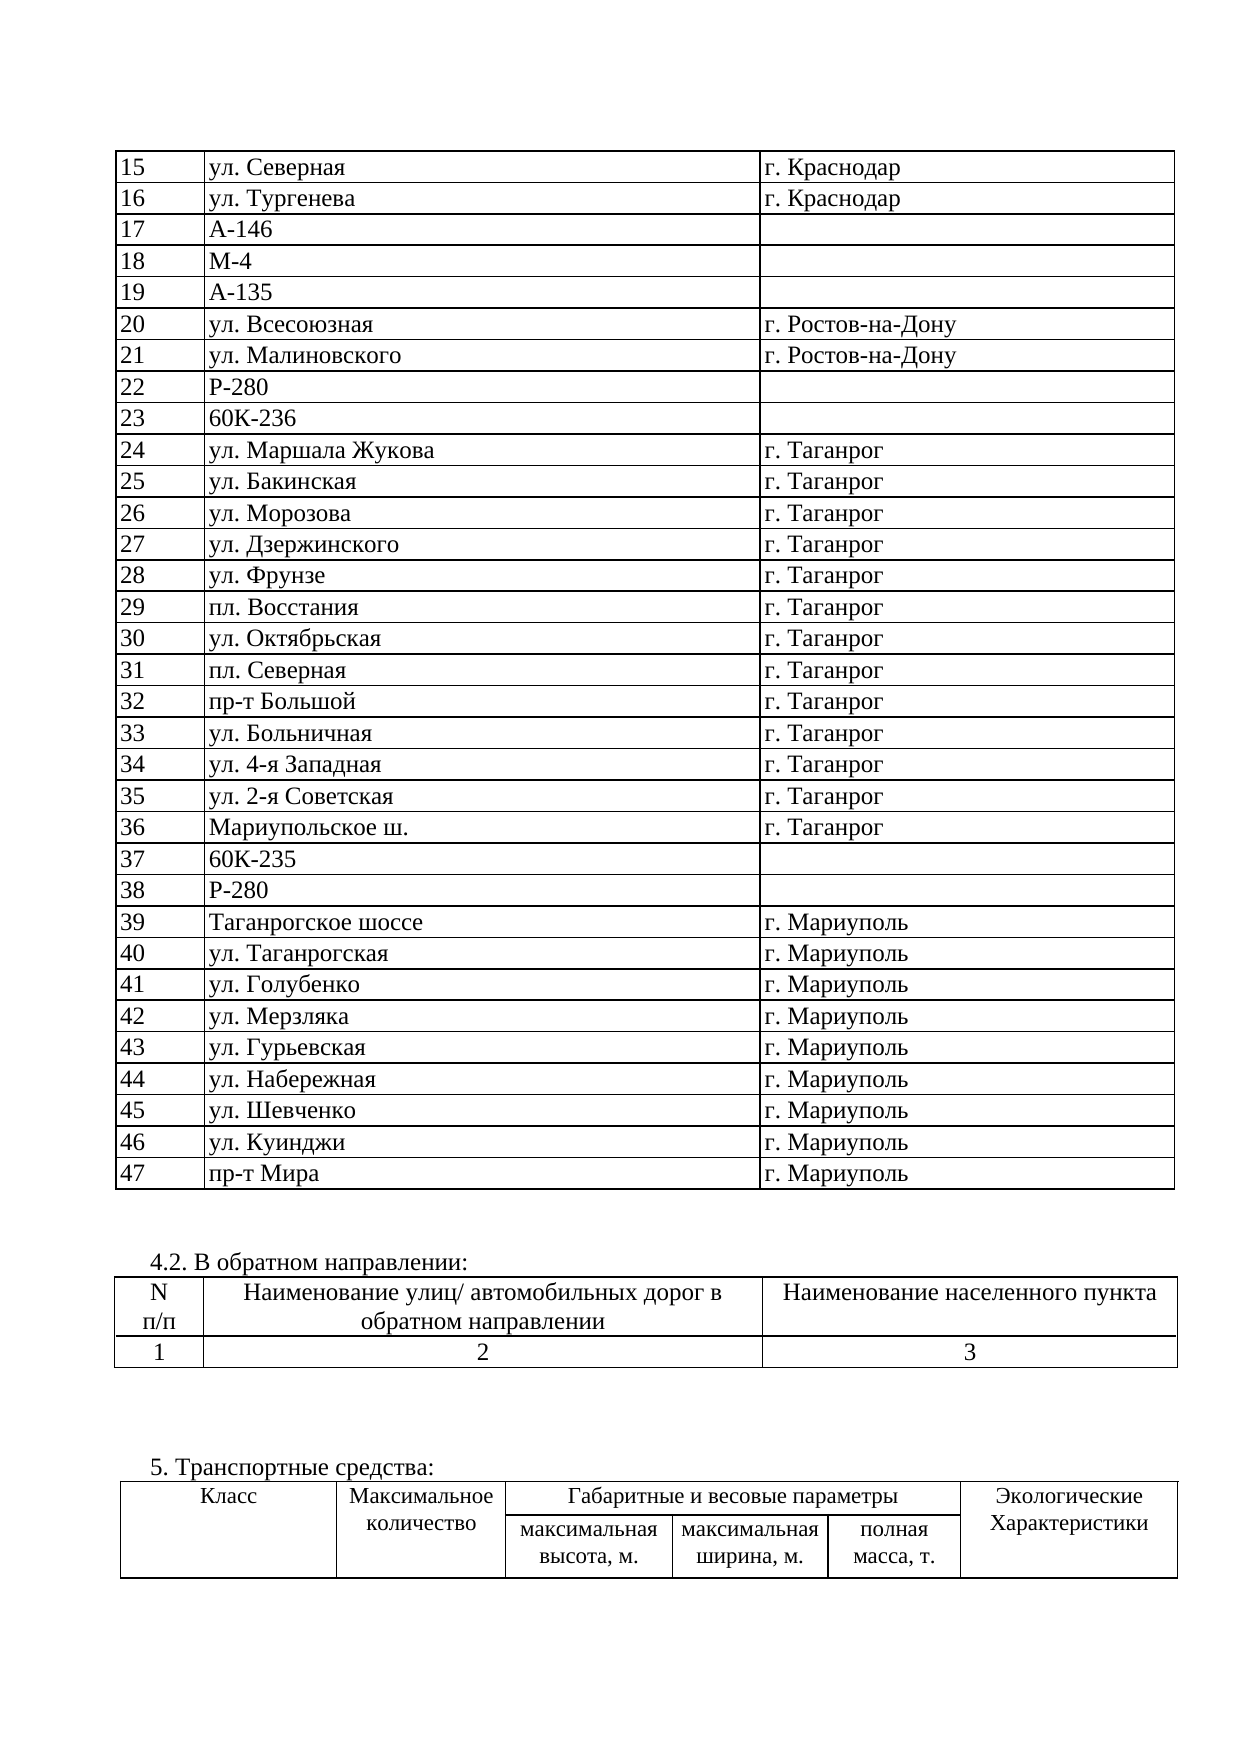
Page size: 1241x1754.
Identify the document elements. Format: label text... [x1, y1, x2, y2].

table_cell г. Мариуполь [761, 1032, 1174, 1062]
table_cell 22 [117, 372, 204, 402]
table_cell А-135 [205, 277, 759, 307]
table_cell пл. Восстания [205, 592, 759, 622]
table_cell 36 [117, 812, 204, 842]
table_cell г. Ростов-на-Дону [761, 309, 1174, 339]
table_cell 17 [117, 215, 204, 244]
table_cell [761, 215, 1174, 244]
table_cell Мариупольское ш. [205, 812, 759, 842]
table_cell максимальная высота, м. [506, 1516, 672, 1577]
table_cell 39 [117, 907, 204, 936]
table_cell г. Мариуполь [761, 1127, 1174, 1157]
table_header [337, 1482, 505, 1577]
table_cell 44 [117, 1064, 204, 1094]
table_cell 3 [763, 1335, 1177, 1366]
table_cell г. Таганрог [761, 749, 1174, 779]
table_header Габаритные и весовые параметры [506, 1482, 960, 1514]
table_cell [761, 372, 1174, 402]
table_cell 41 [117, 970, 204, 999]
table_cell ул. Таганрогская [205, 938, 759, 968]
table_cell 34 [117, 749, 204, 779]
table_cell [761, 246, 1174, 276]
table_cell ул. Бакинская [205, 466, 759, 496]
table_cell г. Мариуполь [761, 1095, 1174, 1125]
text 5. Транспортные средства: [150, 1452, 1090, 1481]
table_cell 46 [117, 1127, 204, 1157]
table_cell 31 [117, 655, 204, 685]
table_cell г. Таганрог [761, 686, 1174, 716]
table_cell М-4 [205, 246, 759, 276]
table_header Наименование улиц/ автомобильных дорог в обратном направлении [204, 1278, 762, 1335]
table_cell 47 [117, 1158, 204, 1188]
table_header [961, 1482, 1177, 1577]
table_cell 2 [204, 1337, 762, 1366]
table_cell ул. Октябрьская [205, 623, 759, 653]
table_cell ул. 4-я Западная [205, 749, 759, 779]
table_cell ул. Фрунзе [205, 561, 759, 590]
table_cell 33 [117, 718, 204, 748]
table_cell 21 [117, 340, 204, 370]
table_cell г. Мариуполь [761, 970, 1174, 999]
table_cell ул. Мерзляка [205, 1001, 759, 1031]
table_cell пр-т Большой [205, 686, 759, 716]
table_cell г. Мариуполь [761, 907, 1174, 936]
table_cell г. Таганрог [761, 655, 1174, 685]
table_cell г. Таганрог [761, 718, 1174, 748]
table_cell 26 [117, 498, 204, 527]
table_cell 42 [117, 1001, 204, 1031]
table_cell ул. Всесоюзная [205, 309, 759, 339]
table_cell 45 [117, 1095, 204, 1125]
table_cell ул. 2-я Советская [205, 781, 759, 811]
table_cell г. Мариуполь [761, 1064, 1174, 1094]
table_cell ул. Маршала Жукова [205, 435, 759, 464]
table_cell 19 [117, 277, 204, 307]
table_cell 40 [117, 938, 204, 968]
table_cell г. Таганрог [761, 561, 1174, 590]
table_cell А-146 [205, 215, 759, 244]
table_cell г. Таганрог [761, 623, 1174, 653]
table_cell 20 [117, 309, 204, 339]
table_cell 32 [117, 686, 204, 716]
table_cell ул. Набережная [205, 1064, 759, 1094]
table_cell г. Таганрог [761, 466, 1174, 496]
table_cell г. Таганрог [761, 529, 1174, 559]
table_cell ул. Голубенко [205, 970, 759, 999]
table_cell 43 [117, 1032, 204, 1062]
table_cell ул. Дзержинского [205, 529, 759, 559]
table_cell 37 [117, 844, 204, 873]
table_cell г. Мариуполь [761, 938, 1174, 968]
table_cell г. Ростов-на-Дону [761, 340, 1174, 370]
table_cell 24 [117, 435, 204, 464]
table_cell г. Мариуполь [761, 1001, 1174, 1031]
table_header N п/п [115, 1278, 203, 1335]
table_header Наименование населенного пункта [763, 1278, 1177, 1335]
table_cell ул. Куинджи [205, 1127, 759, 1157]
text 4.2. В обратном направлении: [150, 1247, 1090, 1276]
table_cell [761, 844, 1174, 873]
table_cell 60К-236 [205, 403, 759, 433]
table_cell г. Таганрог [761, 812, 1174, 842]
table_cell г. Краснодар [761, 152, 1174, 181]
table_cell 35 [117, 781, 204, 811]
table_cell 38 [117, 875, 204, 905]
table_cell ул. Больничная [205, 718, 759, 748]
table_cell ул. Морозова [205, 498, 759, 527]
table_cell Р-280 [205, 875, 759, 905]
table_cell 30 [117, 623, 204, 653]
table_cell ул. Гурьевская [205, 1032, 759, 1062]
table_cell ул. Тургенева [205, 183, 759, 213]
table_cell 15 [117, 152, 204, 181]
table_cell Р-280 [205, 372, 759, 402]
table_cell 29 [117, 592, 204, 622]
table_cell [761, 403, 1174, 433]
table_cell полная масса, т. [829, 1516, 960, 1577]
table_cell 1 [115, 1336, 203, 1366]
table_cell 18 [117, 246, 204, 276]
table_cell 23 [117, 403, 204, 433]
table_cell г. Таганрог [761, 781, 1174, 811]
table_cell г. Таганрог [761, 435, 1174, 464]
table_header Класс [121, 1482, 336, 1577]
table_cell Таганрогское шоссе [205, 907, 759, 936]
table_cell 25 [117, 466, 204, 496]
table_cell [761, 277, 1174, 307]
table_cell 27 [117, 529, 204, 559]
table_cell г. Краснодар [761, 183, 1174, 213]
table_cell пл. Северная [205, 655, 759, 685]
table_cell г. Таганрог [761, 592, 1174, 622]
table_cell ул. Шевченко [205, 1095, 759, 1125]
table_cell [761, 875, 1174, 905]
table_cell максимальная ширина, м. [673, 1516, 827, 1577]
table_cell пр-т Мира [205, 1158, 759, 1188]
table_cell 60К-235 [205, 844, 759, 873]
table_cell г. Таганрог [761, 498, 1174, 527]
table_cell 16 [117, 183, 204, 213]
table_cell ул. Северная [205, 152, 759, 181]
table_cell 28 [117, 561, 204, 590]
table_cell г. Мариуполь [761, 1158, 1174, 1188]
table_cell ул. Малиновского [205, 340, 759, 370]
